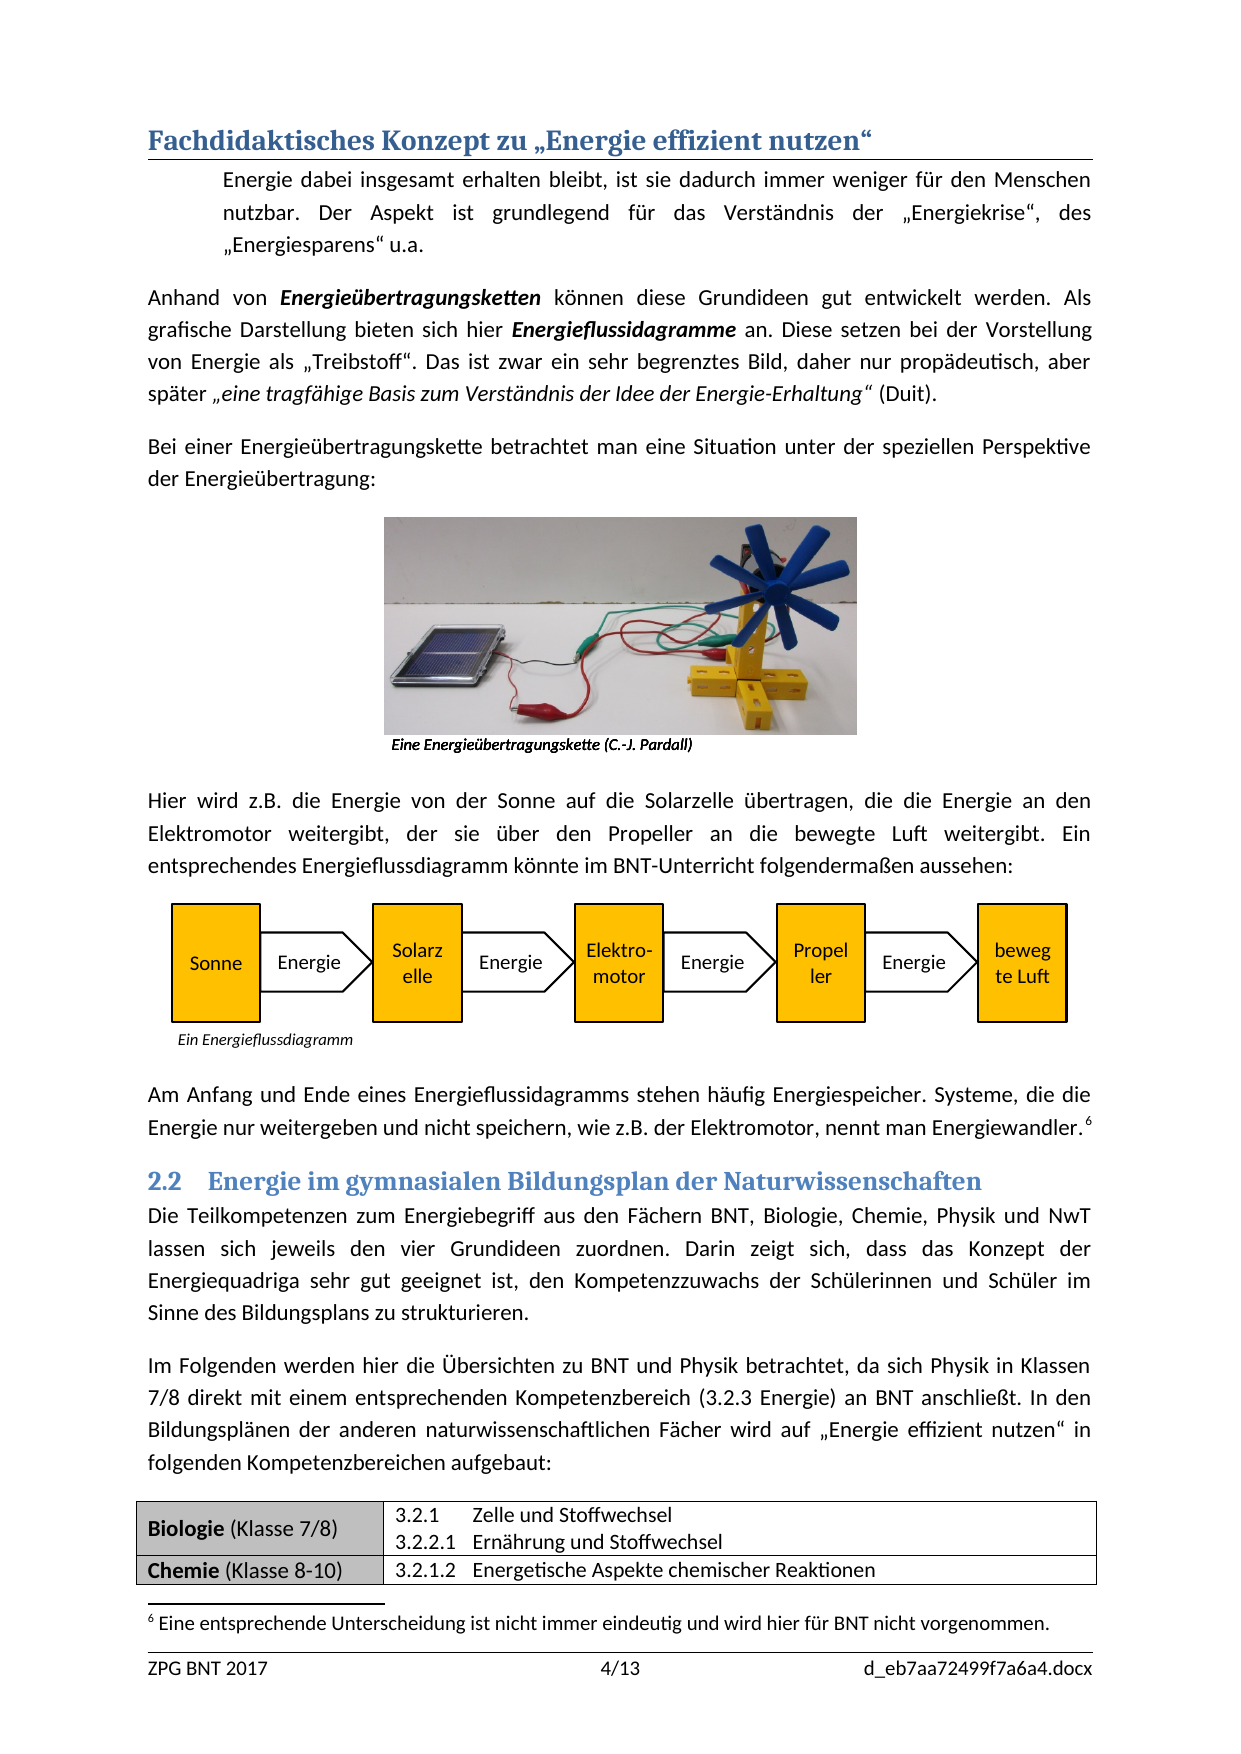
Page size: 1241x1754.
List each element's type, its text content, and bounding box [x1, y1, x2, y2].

text Am Anfang und Ende eines Energieflussidagramms stehen häufig Energiespeicher. Systeme, die die Energie nur weitergeben und nicht speichern, wie z.B. der Elektromotor, nennt man Energiewandler. [148, 1081, 1093, 1141]
picture [384, 517, 857, 735]
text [223, 165, 1093, 258]
table_header Biologie (Klasse 7/8) [137, 1502, 383, 1555]
subtitle Energie im gymnasialen Bildungsplan der Naturwissenschaften [148, 1166, 1093, 1197]
text Hier wird z.B. die Energie von der Sonne auf die Solarzelle übertragen, die die Energie an den Elektromotor weitergibt, der sie über den Propeller an die bewegte Luft weitergibt. Ein entsprechendes Energieflussdiagramm könnte im BNT-Unterricht folgendermaßen aussehen: [148, 786, 1093, 879]
text Bei einer Energieübertragungskette betrachtet man eine Situation unter der speziellen Perspektive der Energieübertragung: [148, 432, 1093, 493]
text Anhand von Energieübertragungsketten können diese Grundideen gut entwickelt werden. Als grafische Darstellung bieten sich hier Energieflussidagramme an. Diese setzen bei der Vorstellung von Energie als „Treibstoff“. Das ist zwar ein sehr begrenztes Bild, daher nur propädeutisch, aber später „eine tragfähige Basis zum Verständnis der Idee der Energie-Erhaltung“ (Duit). [148, 283, 1093, 407]
table_header 3.2.1 Zelle und Stoffwechsel 3.2.2.1 Ernährung und Stoffwechsel [384, 1502, 1096, 1555]
table_cell Chemie (Klasse 8-10) [137, 1556, 383, 1584]
table_cell 3.2.1.2 Energetische Aspekte chemischer Reaktionen [384, 1556, 1096, 1584]
text Die Teilkompetenzen zum Energiebegriff aus den Fächern BNT, Biologie, Chemie, Physik und NwT lassen sich jeweils den vier Grundideen zuordnen. Darin zeigt sich, dass das Konzept der Energiequadriga sehr gut geeignet ist, den Kompetenzzuwachs der Schülerinnen und Schüler im Sinne des Bildungsplans zu strukturieren. [148, 1201, 1093, 1326]
text Im Folgenden werden hier die Übersichten zu BNT und Physik betrachtet, da sich Physik in Klassen 7/8 direkt mit einem entsprechenden Kompetenzbereich (3.2.3 Energie) an BNT anschließt. In den Bildungsplänen der anderen naturwissenschaftlichen Fächer wird auf „Energie effizient nutzen“ in folgenden Kompetenzbereichen aufgebaut: [148, 1351, 1093, 1476]
